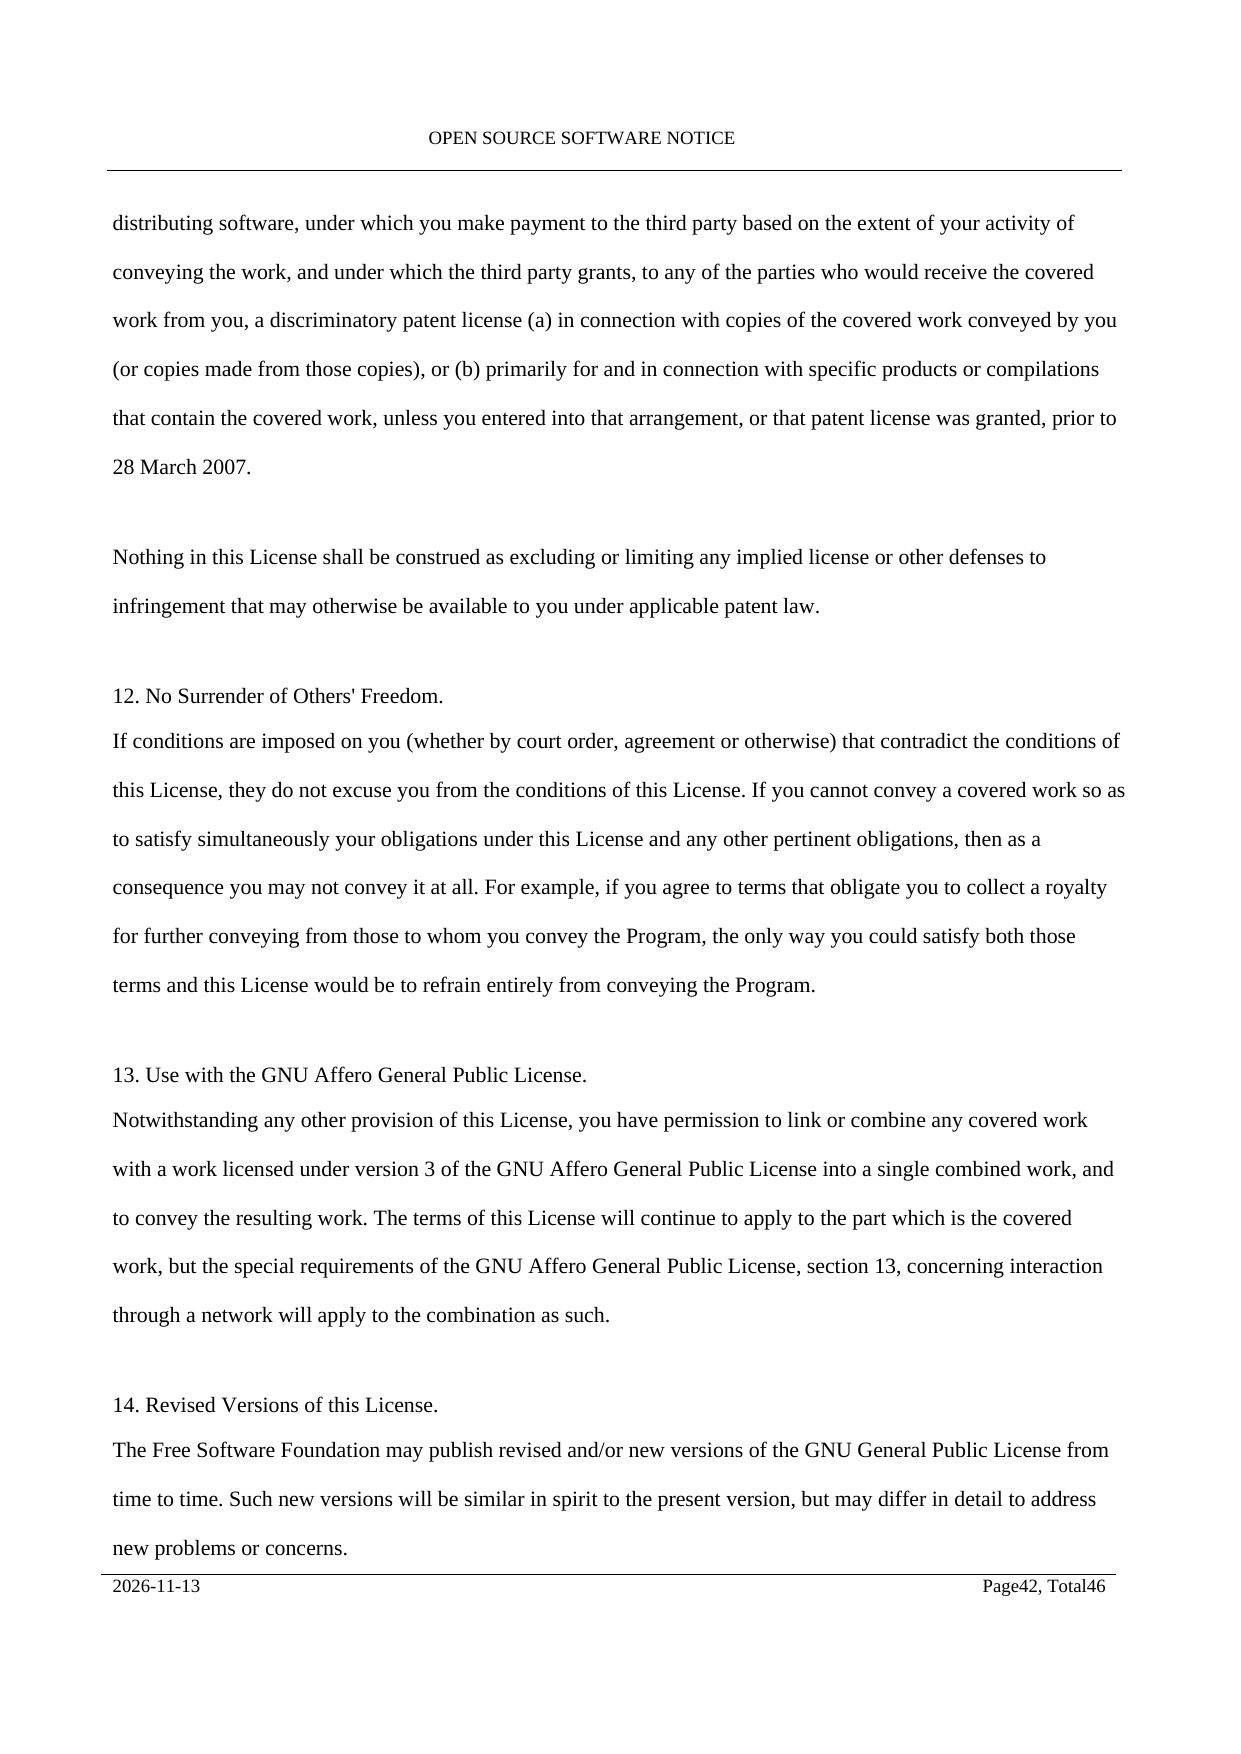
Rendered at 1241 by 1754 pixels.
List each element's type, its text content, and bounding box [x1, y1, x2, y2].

text The Free Software Foundation may publish revised and/or new versions of the GNU General Public License from time to time. Such new versions will be similar in spirit to the present version, but may differ in detail to address new problems or concerns. [112, 1434, 1128, 1564]
text If conditions are imposed on you (whether by court order, agreement or otherwise) that contradict the conditions of this License, they do not excuse you from the conditions of this License. If you cannot convey a covered work so as to satisfy simultaneously your obligations under this License and any other pertinent obligations, then as a consequence you may not convey it at all. For example, if you agree to terms that obligate you to collect a royalty for further conveying from those to whom you convey the Program, the only way you could satisfy both those terms and this License would be to refrain entirely from conveying the Program. [112, 724, 1128, 1001]
text 12. No Surrender of Others' Freedom. [112, 679, 1128, 712]
text 14. Revised Versions of this License. [112, 1389, 1128, 1421]
text 13. Use with the GNU Affero General Public License. [112, 1058, 1128, 1091]
text Nothing in this License shall be construed as excluding or limiting any implied license or other defenses to infringement that may otherwise be available to you under applicable patent law. [112, 540, 1128, 622]
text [112, 206, 1128, 483]
text Notwithstanding any other provision of this License, you have permission to link or combine any covered work with a work licensed under version 3 of the GNU Affero General Public License into a single combined work, and to convey the resulting work. The terms of this License will continue to apply to the part which is the covered work, but the special requirements of the GNU Affero General Public License, section 13, concerning interaction through a network will apply to the combination as such. [112, 1103, 1128, 1331]
